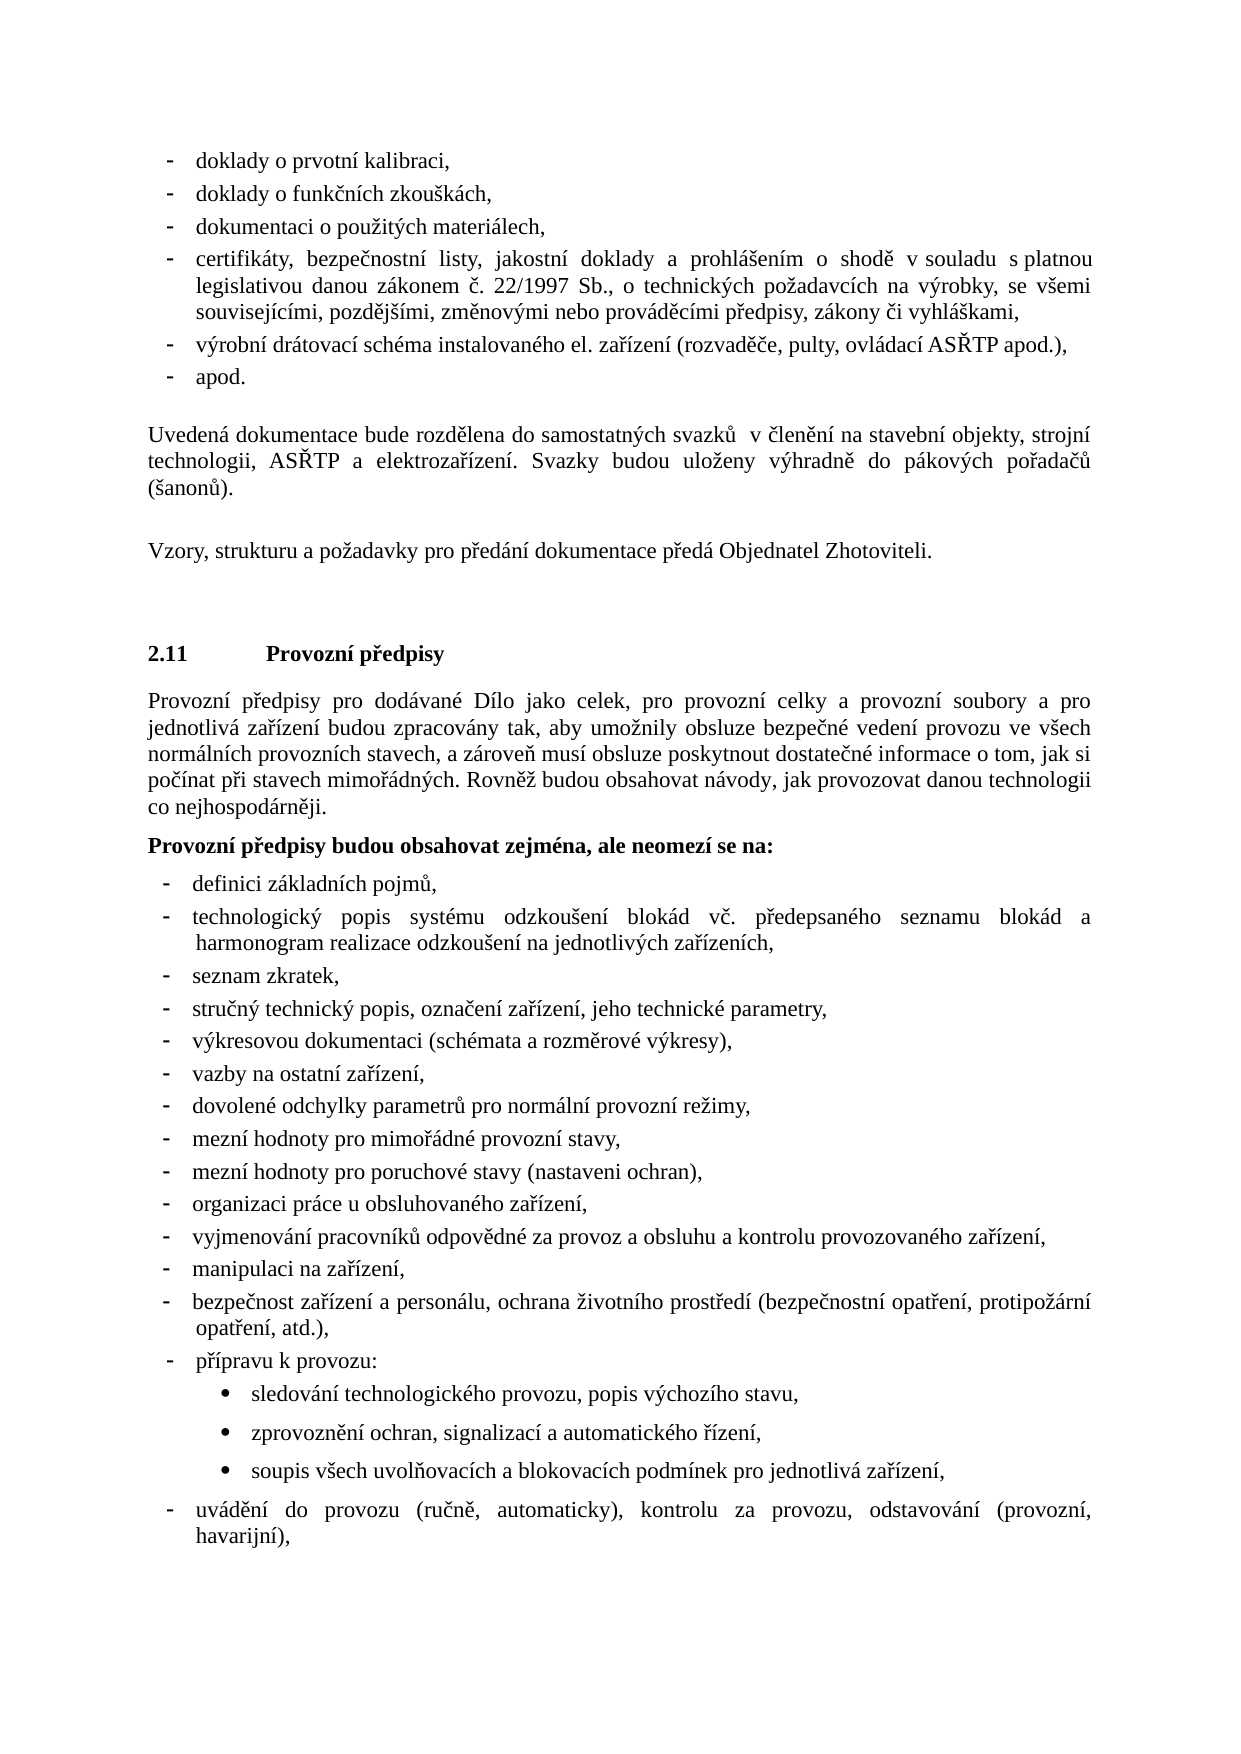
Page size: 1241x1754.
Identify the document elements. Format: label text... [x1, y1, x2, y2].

text Vzory, strukturu a požadavky pro předání dokumentace předá Objednatel Zhotoviteli. [148, 537, 1093, 564]
text manipulaci na zařízení, [162, 1256, 1093, 1282]
text organizaci práce u obsluhovaného zařízení, [162, 1190, 1093, 1217]
text mezní hodnoty pro poruchové stavy (nastaveni ochran), [162, 1158, 1093, 1184]
text apod. [166, 363, 1093, 390]
text bezpečnost zařízení a personálu, ochrana životního prostředí (bezpečnostní opatření, protipožární opatření, atd.), [162, 1288, 1093, 1341]
text výkresovou dokumentaci (schémata a rozměrové výkresy), [162, 1027, 1093, 1054]
text doklady o prvotní kalibraci, [166, 148, 1093, 174]
text dokumentaci o použitých materiálech, [166, 213, 1093, 239]
text stručný technický popis, označení zařízení, jeho technické parametry, [162, 995, 1093, 1021]
text seznam zkratek, [162, 962, 1093, 988]
text Provozní předpisy budou obsahovat zejména, ale neomezí se na: [148, 832, 1093, 858]
text sledování technologického provozu, popis výchozího stavu, [221, 1380, 1093, 1406]
text definici základních pojmů, [162, 871, 1093, 897]
text výrobní drátovací schéma instalovaného el. zařízení (rozvaděče, pulty, ovládací ASŘTP apod.), [166, 331, 1093, 357]
text certifikáty, bezpečnostní listy, jakostní doklady a prohlášením o shodě v souladu s platnou legislativou danou zákonem č. 22/1997 Sb., o technických požadavcích na výrobky, se všemi souvisejícími, pozdějšími, změnovými nebo prováděcími předpisy, zákony či vyhláškami, [166, 245, 1093, 324]
text doklady o funkčních zkouškách, [166, 180, 1093, 207]
text uvádění do provozu (ručně, automaticky), kontrolu za provozu, odstavování (provozní, havarijní), [166, 1496, 1093, 1549]
text Uvedená dokumentace bude rozdělena do samostatných svazků v členění na stavební objekty, strojní technologii, ASŘTP a elektrozařízení. Svazky budou uloženy výhradně do pákových pořadačů (šanonů). [148, 421, 1093, 500]
text Provozní předpisy pro dodávané Dílo jako celek, pro provozní celky a provozní soubory a pro jednotlivá zařízení budou zpracovány tak, aby umožnily obsluze bezpečné vedení provozu ve všech normálních provozních stavech, a zároveň musí obsluze poskytnout dostatečné informace o tom, jak si počínat při stavech mimořádných. Rovněž budou obsahovat návody, jak provozovat danou technologii co nejhospodárněji. [148, 687, 1093, 819]
text dovolené odchylky parametrů pro normální provozní režimy, [162, 1092, 1093, 1119]
text vyjmenování pracovníků odpovědné za provoz a obsluhu a kontrolu provozovaného zařízení, [162, 1223, 1093, 1249]
text vazby na ostatní zařízení, [162, 1060, 1093, 1086]
text soupis všech uvolňovacích a blokovacích podmínek pro jednotlivá zařízení, [221, 1457, 1093, 1484]
text zprovoznění ochran, signalizací a automatického řízení, [221, 1418, 1093, 1445]
text přípravu k provozu: [166, 1347, 1093, 1373]
text mezní hodnoty pro mimořádné provozní stavy, [162, 1125, 1093, 1151]
subtitle Provozní předpisy [148, 640, 1093, 667]
text technologický popis systému odzkoušení blokád vč. předepsaného seznamu blokád a harmonogram realizace odzkoušení na jednotlivých zařízeních, [162, 903, 1093, 956]
